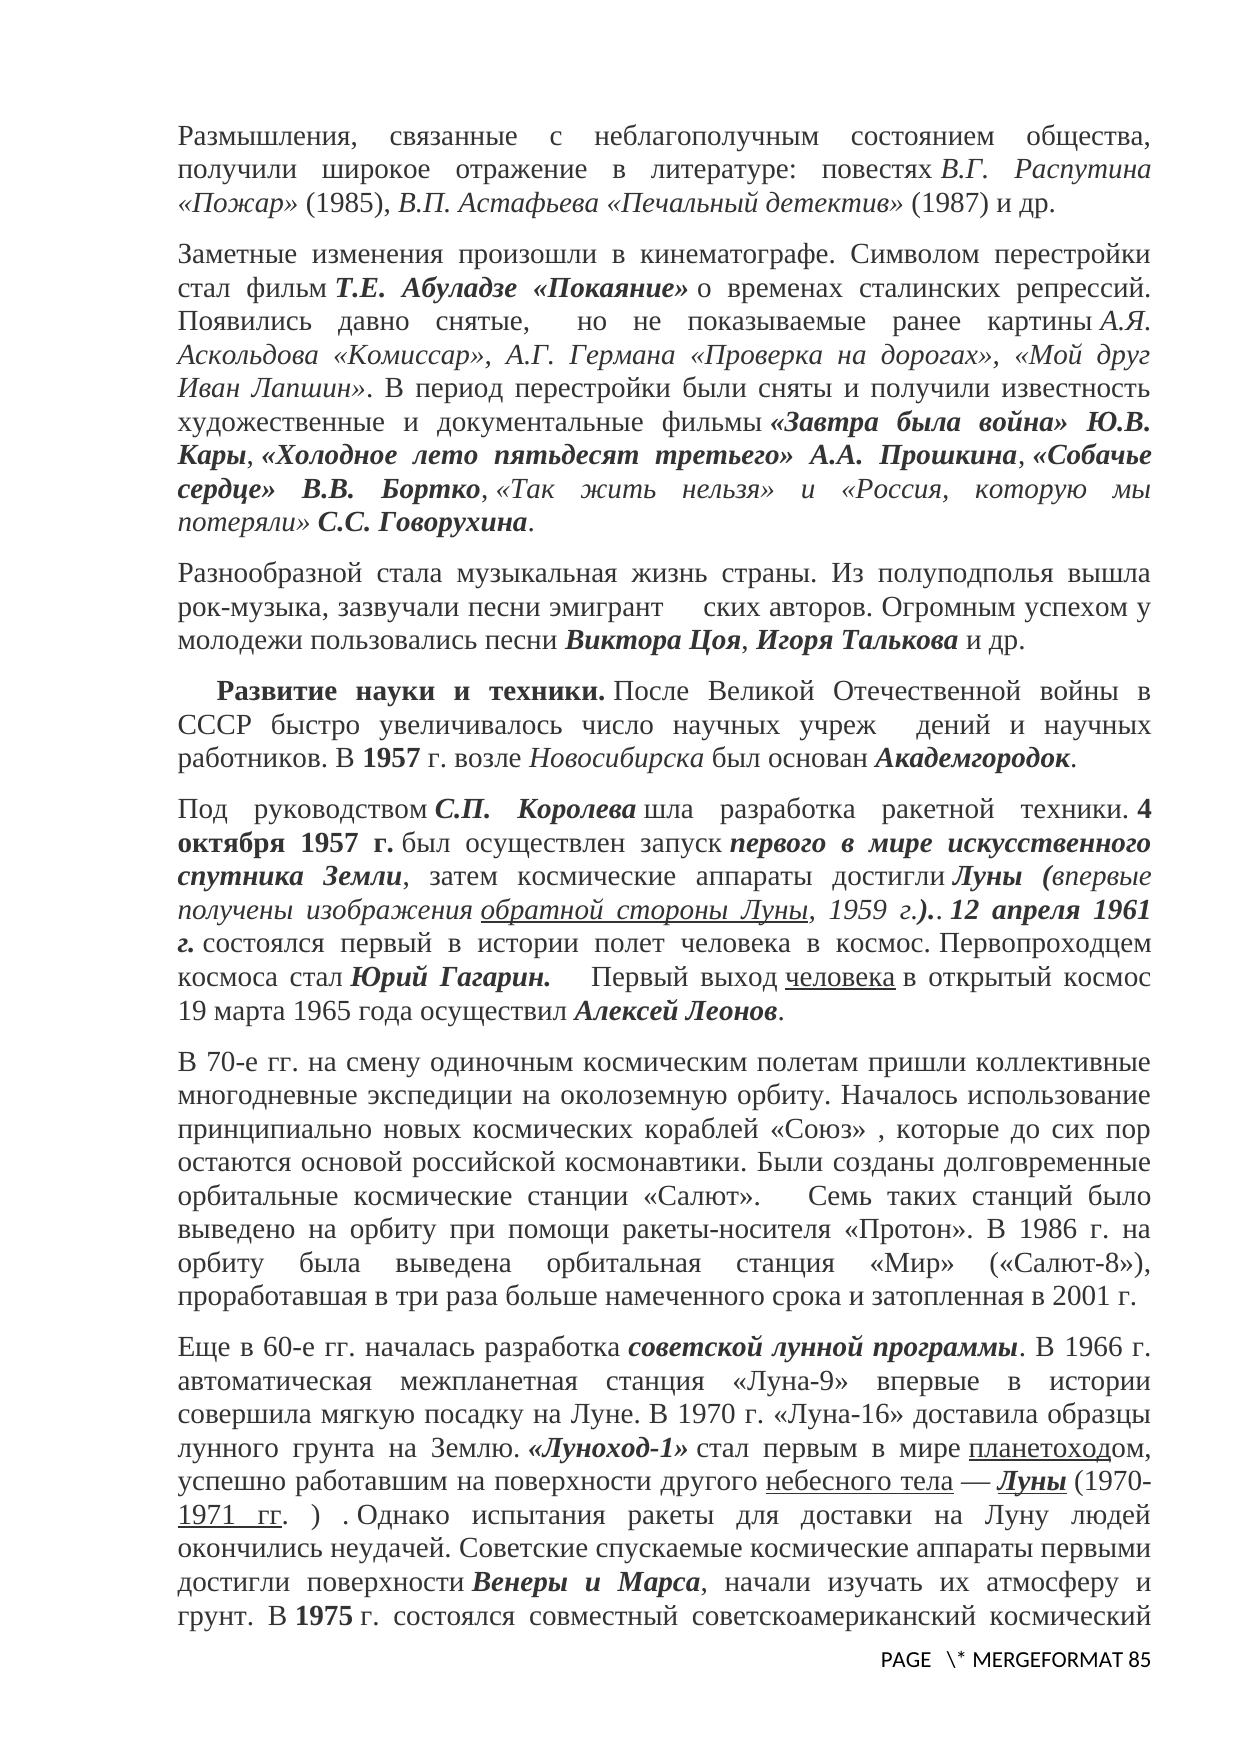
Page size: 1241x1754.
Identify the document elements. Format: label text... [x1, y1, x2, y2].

text Под руководством С.П. Королева шла разработка ракетной техники. 4 октября 1957 г. был осуществлен запуск первого в мире искусственного спутника Земли, затем космические аппараты достигли Луны (впервые получены изображения обратной стороны Луны, 1959 г.).. 12 апреля 1961 г. состоялся первый в истории полет человека в космос. Первопроходцем космоса стал Юрий Гагарин.Первый выход человека в открытый космос 19 марта 1965 года осуществил Алексей Леонов. [177, 791, 1152, 1026]
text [177, 1329, 1152, 1631]
text Размышления, связанные с неблагополучным состоянием общества, получили широкое отражение в литературе: повестях В.Г. Распутина «Пожар» (1985), В.П. Астафьева «Печальный детектив» (1987) и др. [177, 118, 1152, 219]
text Развитие науки и техники. После Великой Отечественной войны в СССР быстро увеличивалось число научных учреждений и научных работников. В 1957 г. возле Новосибирска был основан Академгородок. [177, 673, 1152, 774]
text В 70-е гг. на смену одиночным космическим полетам пришли коллективные многодневные экспедиции на околоземную орбиту. Началось использование принципиально новых космических кораблей «Союз» , которые до сих пор остаются основой российской космонавтики. Были созданы долговременные орбитальные космические станции «Салют». Семь таких станций было выведено на орбиту при помощи ракеты-носителя «Протон». В 1986 г. на орбиту была выведена орбитальная станция «Мир» («Салют-8»), проработавшая в три раза больше намеченного срока и затопленная в 2001 г. [177, 1044, 1152, 1312]
text Заметные изменения произошли в кинематографе. Символом перестройки стал фильм Т.Е. Абуладзе «Покаяние» о временах сталинских репрессий. Появились давно снятые, но не показываемые ранее картины А.Я. Аскольдова «Комиссар», А.Г. Германа «Проверка на дорогах», «Мой друг Иван Лапшин». В период перестройки были сняты и получили известность художественные и документальные фильмы «Завтра была война» Ю.В. Кары, «Холодное лето пятьдесят третьего» А.А. Прошкина, «Собачье сердце» В.В. Бортко, «Так жить нельзя» и «Россия, которую мы потеряли» С.С. Говорухина. [177, 236, 1152, 538]
text Разнообразной стала музыкальная жизнь страны. Из полуподполья вышла рок-музыка, зазвучали песни эмигрантских авторов. Огромным успехом у молодежи пользовались песни Виктора Цоя, Игоря Талькова и др. [177, 555, 1152, 656]
